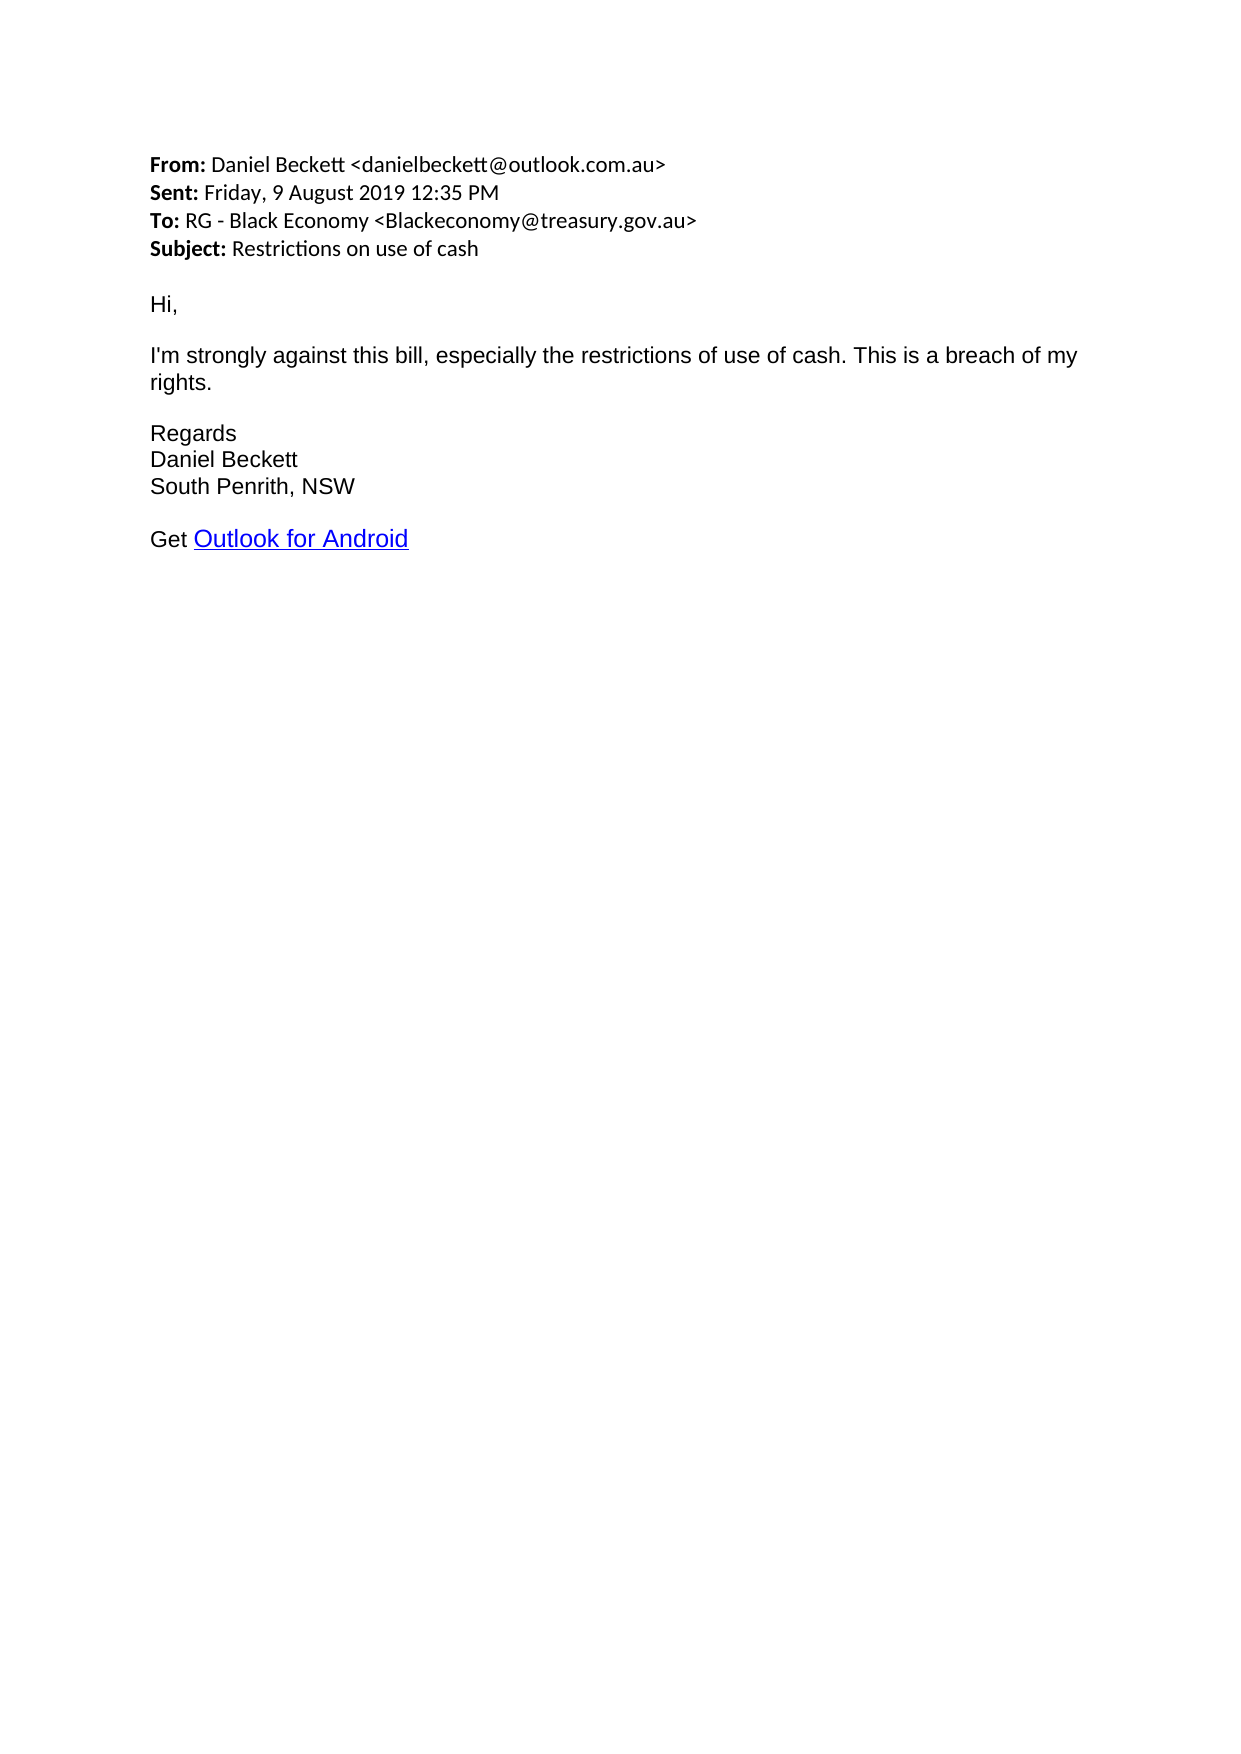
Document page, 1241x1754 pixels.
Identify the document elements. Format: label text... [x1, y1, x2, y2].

text Hi, [150, 291, 1090, 317]
text Get Outlook for Android [150, 524, 1090, 553]
text South Penrith, NSW [150, 473, 1090, 499]
text From: Daniel Beckett <danielbeckett@outlook.com.au> Sent: Friday, 9 August 2019 12:35 PM To: RG - Black Economy <Blackeconomy@treasury.gov.au> Subject: Restrictions on use of cash [150, 150, 1090, 262]
text Regards [150, 420, 1090, 446]
text Daniel Beckett [150, 446, 1090, 473]
text I'm strongly against this bill, especially the restrictions of use of cash. This is a breach of my rights. [150, 342, 1090, 395]
